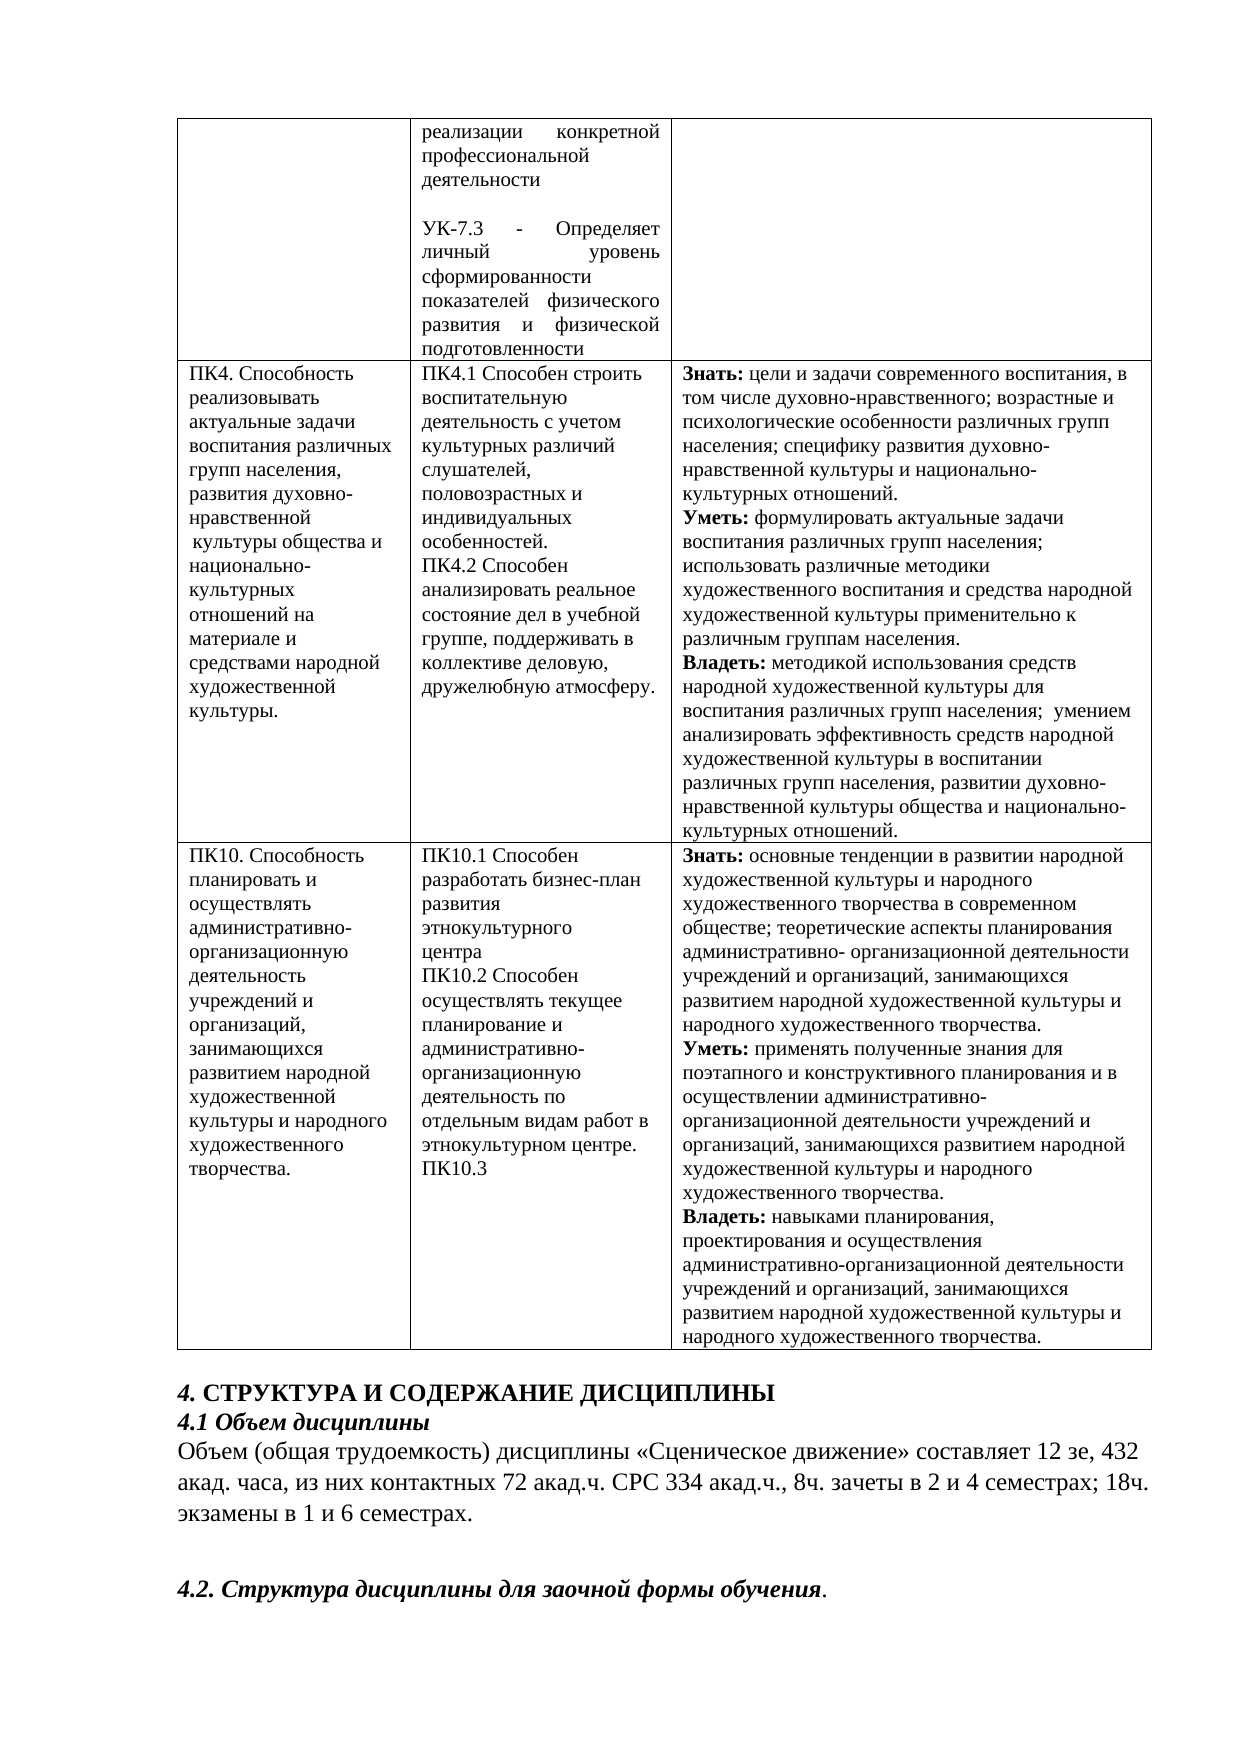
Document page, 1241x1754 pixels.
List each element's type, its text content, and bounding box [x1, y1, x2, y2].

text 4.2. Структура дисциплины для заочной формы обучения. [177, 1574, 1152, 1603]
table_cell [178, 119, 410, 360]
table_cell Знать: цели и задачи современного воспитания, в том числе духовно-нравственного; возрастные и психологические особенности различных групп населения; специфику развития духовно-нравственной культуры и национально-культурных отношений. Уметь: формулировать актуальные задачи воспитания различных групп населения; использовать различные методики художественного воспитания и средства народной художественной культуры применительно к различным группам населения. Владеть: методикой использования средств народной художественной культуры для воспитания различных групп населения; умением анализировать эффективность средств народной художественной культуры в воспитании различных групп населения, развитии духовно-нравственной культуры общества и национально-культурных отношений. [672, 361, 1151, 842]
table_cell ПК10.1 Способен разработать бизнес-план развития этнокультурного центра ПК10.2 Способен осуществлять текущее планирование и административно- организационную деятельность по отдельным видам работ в этнокультурном центре. ПК10.3 [411, 843, 671, 1348]
text 4. СТРУКТУРА И СОДЕРЖАНИЕ ДИСЦИПЛИНЫ [177, 1378, 1152, 1407]
text 4.1 Объем дисциплины [177, 1407, 1152, 1436]
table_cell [672, 119, 1151, 360]
table_cell ПК4.1 Способен строить воспитательную деятельность с учетом культурных различий слушателей, половозрастных и индивидуальных особенностей. ПК4.2 Способен анализировать реальное состояние дел в учебной группе, поддерживать в коллективе деловую, дружелюбную атмосферу. [411, 361, 671, 842]
table_cell Знать: основные тенденции в развитии народной художественной культуры и народного художественного творчества в современном обществе; теоретические аспекты планирования административно- организационной деятельности учреждений и организаций, занимающихся развитием народной художественной культуры и народного художественного творчества. Уметь: применять полученные знания для поэтапного и конструктивного планирования и в осуществлении административно-организационной деятельности учреждений и организаций, занимающихся развитием народной художественной культуры и народного художественного творчества. Владеть: навыками планирования, проектирования и осуществления административно-организационной деятельности учреждений и организаций, занимающихся развитием народной художественной культуры и народного художественного творчества. [672, 843, 1151, 1348]
text Объем (общая трудоемкость) дисциплины «Сценическое движение» составляет 12 зе, 432 акад. часа, из них контактных 72 акад.ч. СРС 334 акад.ч., 8ч. зачеты в 2 и 4 семестрах; 18ч. экзамены в 1 и 6 семестрах. [177, 1436, 1152, 1527]
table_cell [411, 119, 671, 360]
table_cell ПК10. Способность планировать и осуществлять административно- организационную деятельность учреждений и организаций, занимающихся развитием народной художественной культуры и народного художественного творчества. [178, 843, 410, 1348]
table_cell ПК4. Способность реализовывать актуальные задачи воспитания различных групп населения, развития духовно-нравственной культуры общества и национально-культурных отношений на материале и средствами народной художественной культуры. [178, 361, 410, 842]
